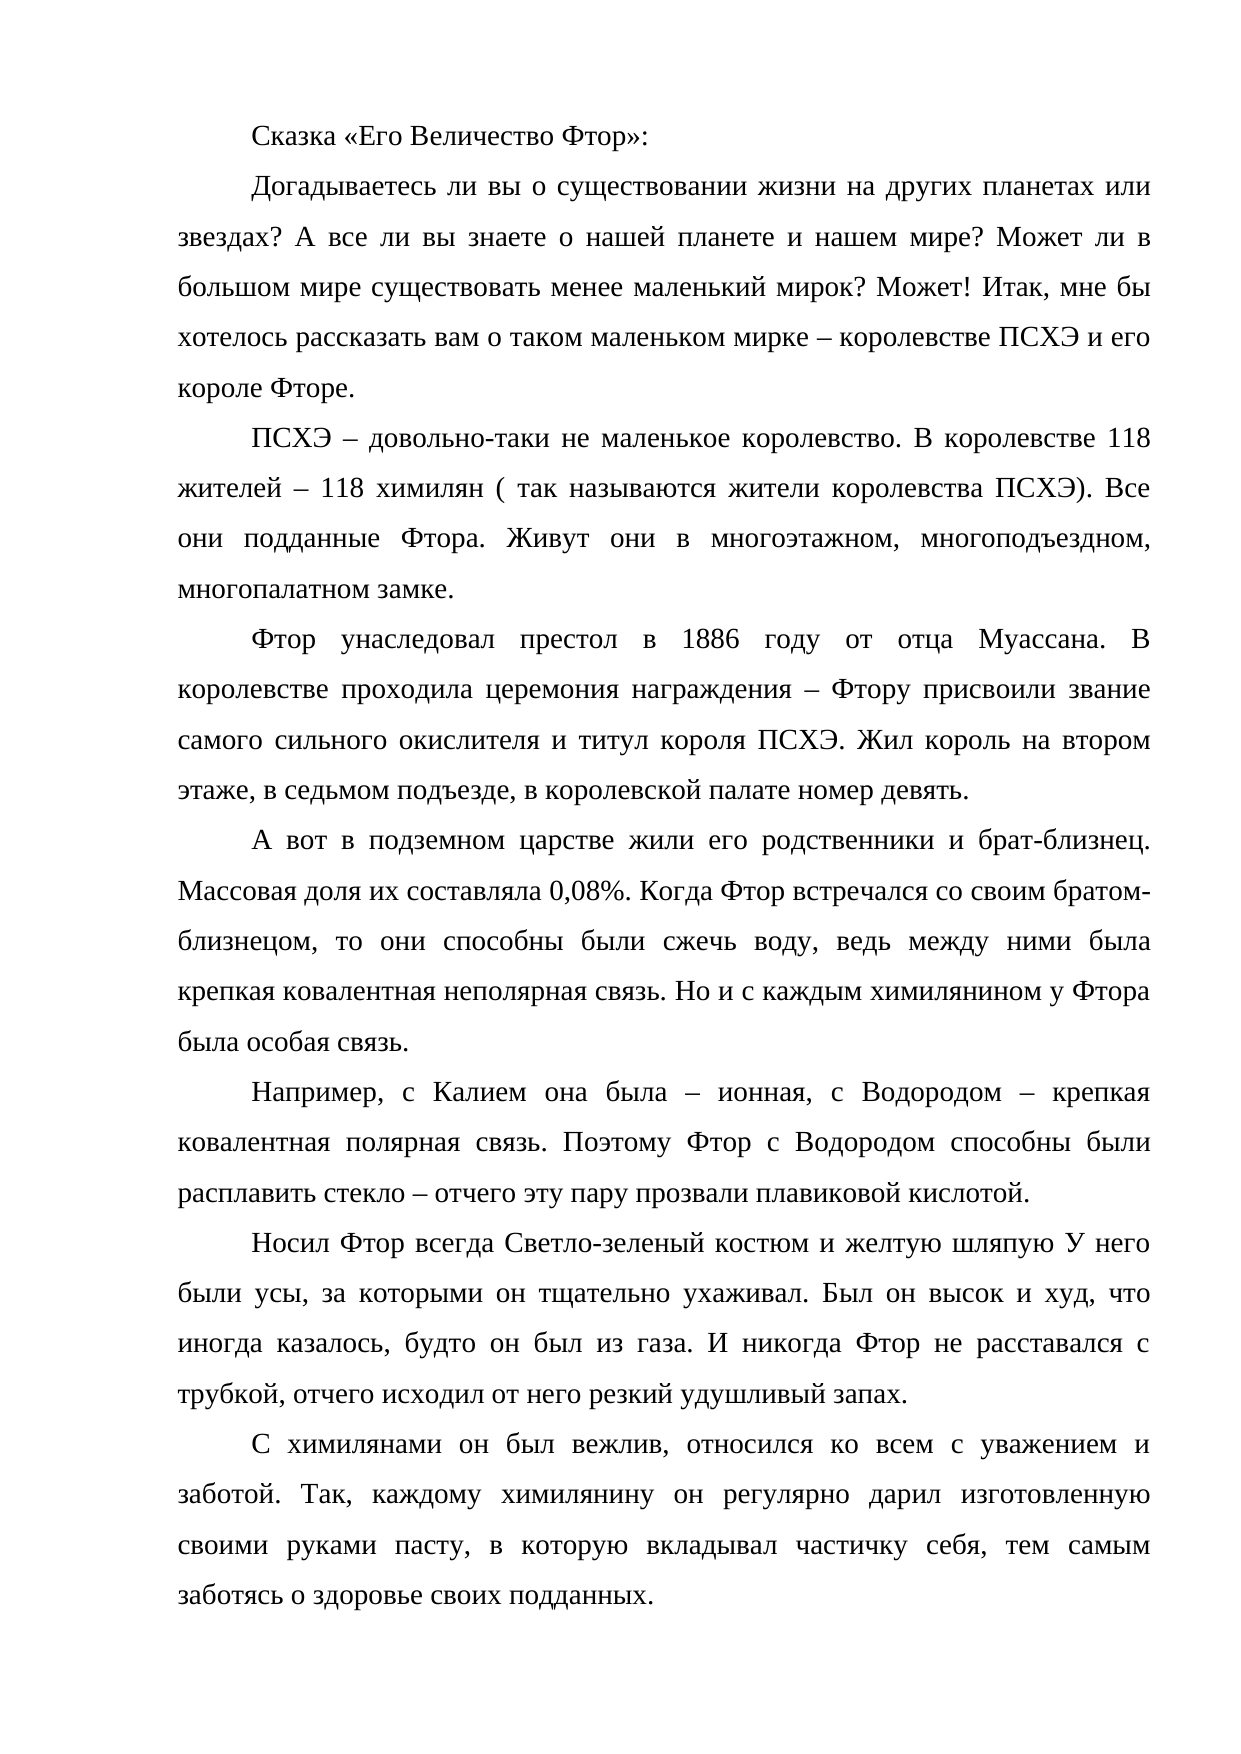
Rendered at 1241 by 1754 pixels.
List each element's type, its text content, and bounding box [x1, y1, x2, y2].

text Фтор унаследовал престол в 1886 году от отца Муассана. В королевстве проходила церемония награждения – Фтору присвоили звание самого сильного окислителя и титул короля ПСХЭ. Жил король на втором этаже, в седьмом подъезде, в королевской палате номер девять. [177, 621, 1152, 806]
text А вот в подземном царстве жили его родственники и брат-близнец. Массовая доля их составляла 0,08%. Когда Фтор встречался со своим братом-близнецом, то они способны были сжечь воду, ведь между ними была крепкая ковалентная неполярная связь. Но и с каждым химилянином у Фтора была особая связь. [177, 822, 1152, 1057]
text ПСХЭ – довольно-таки не маленькое королевство. В королевстве 118 жителей – 118 химилян ( так называются жители королевства ПСХЭ). Все они подданные Фтора. Живут они в многоэтажном, многоподъездном, многопалатном замке. [177, 420, 1152, 604]
text С химилянами он был вежлив, относился ко всем с уважением и заботой. Так, каждому химилянину он регулярно дарил изготовленную своими руками пасту, в которую вкладывал частичку себя, тем самым заботясь о здоровье своих подданных. [177, 1426, 1152, 1611]
text Догадываетесь ли вы о существовании жизни на других планетах или звездах? А все ли вы знаете о нашей планете и нашем мире? Может ли в большом мире существовать менее маленький мирок? Может! Итак, мне бы хотелось рассказать вам о таком маленьком мирке – королевстве ПСХЭ и его короле Фторе. [177, 168, 1152, 403]
text Сказка «Его Величество Фтор»: [177, 118, 1152, 152]
text Носил Фтор всегда Светло-зеленый костюм и желтую шляпую У него были усы, за которыми он тщательно ухаживал. Был он высок и худ, что иногда казалось, будто он был из газа. И никогда Фтор не расставался с трубкой, отчего исходил от него резкий удушливый запах. [177, 1225, 1152, 1409]
text Например, с Калием она была – ионная, с Водородом – крепкая ковалентная полярная связь. Поэтому Фтор с Водородом способны были расплавить стекло – отчего эту пару прозвали плавиковой кислотой. [177, 1074, 1152, 1208]
